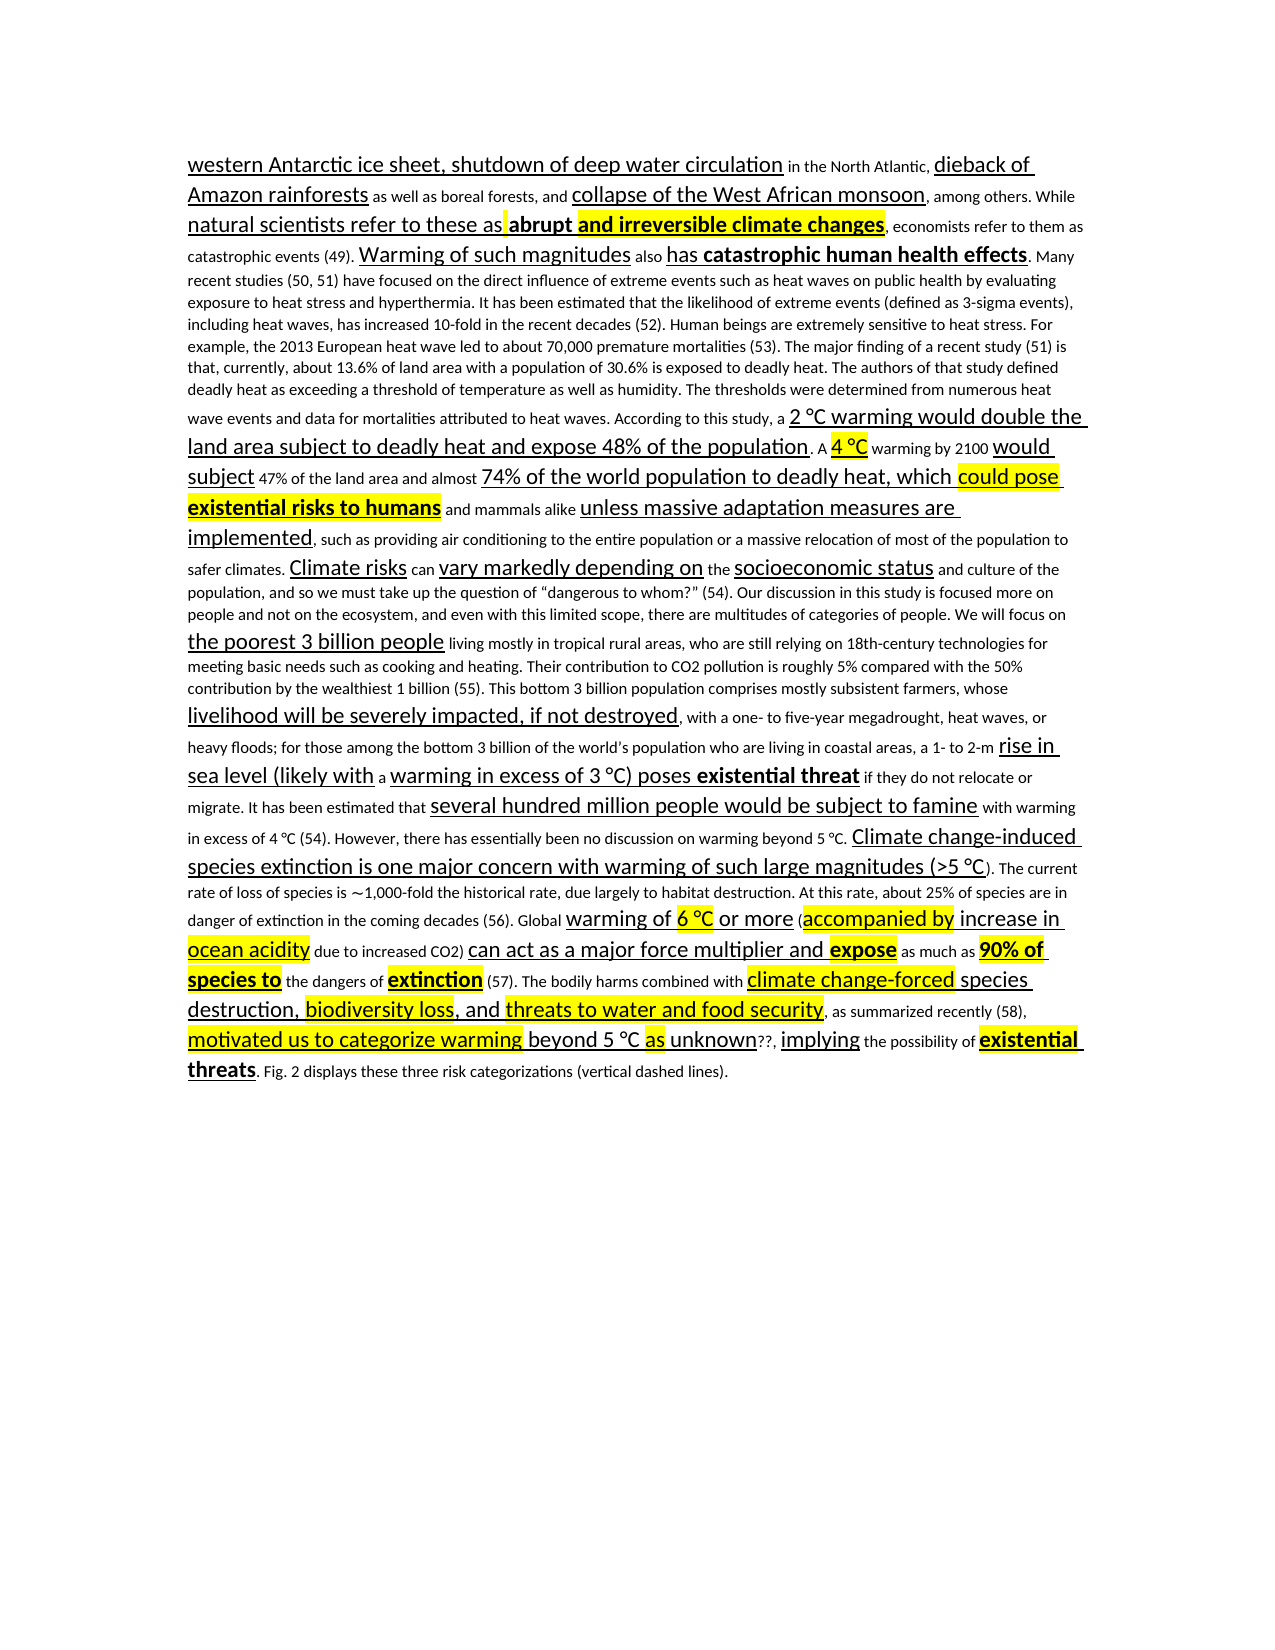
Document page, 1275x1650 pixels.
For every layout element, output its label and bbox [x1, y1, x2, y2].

text [187, 150, 1087, 1084]
